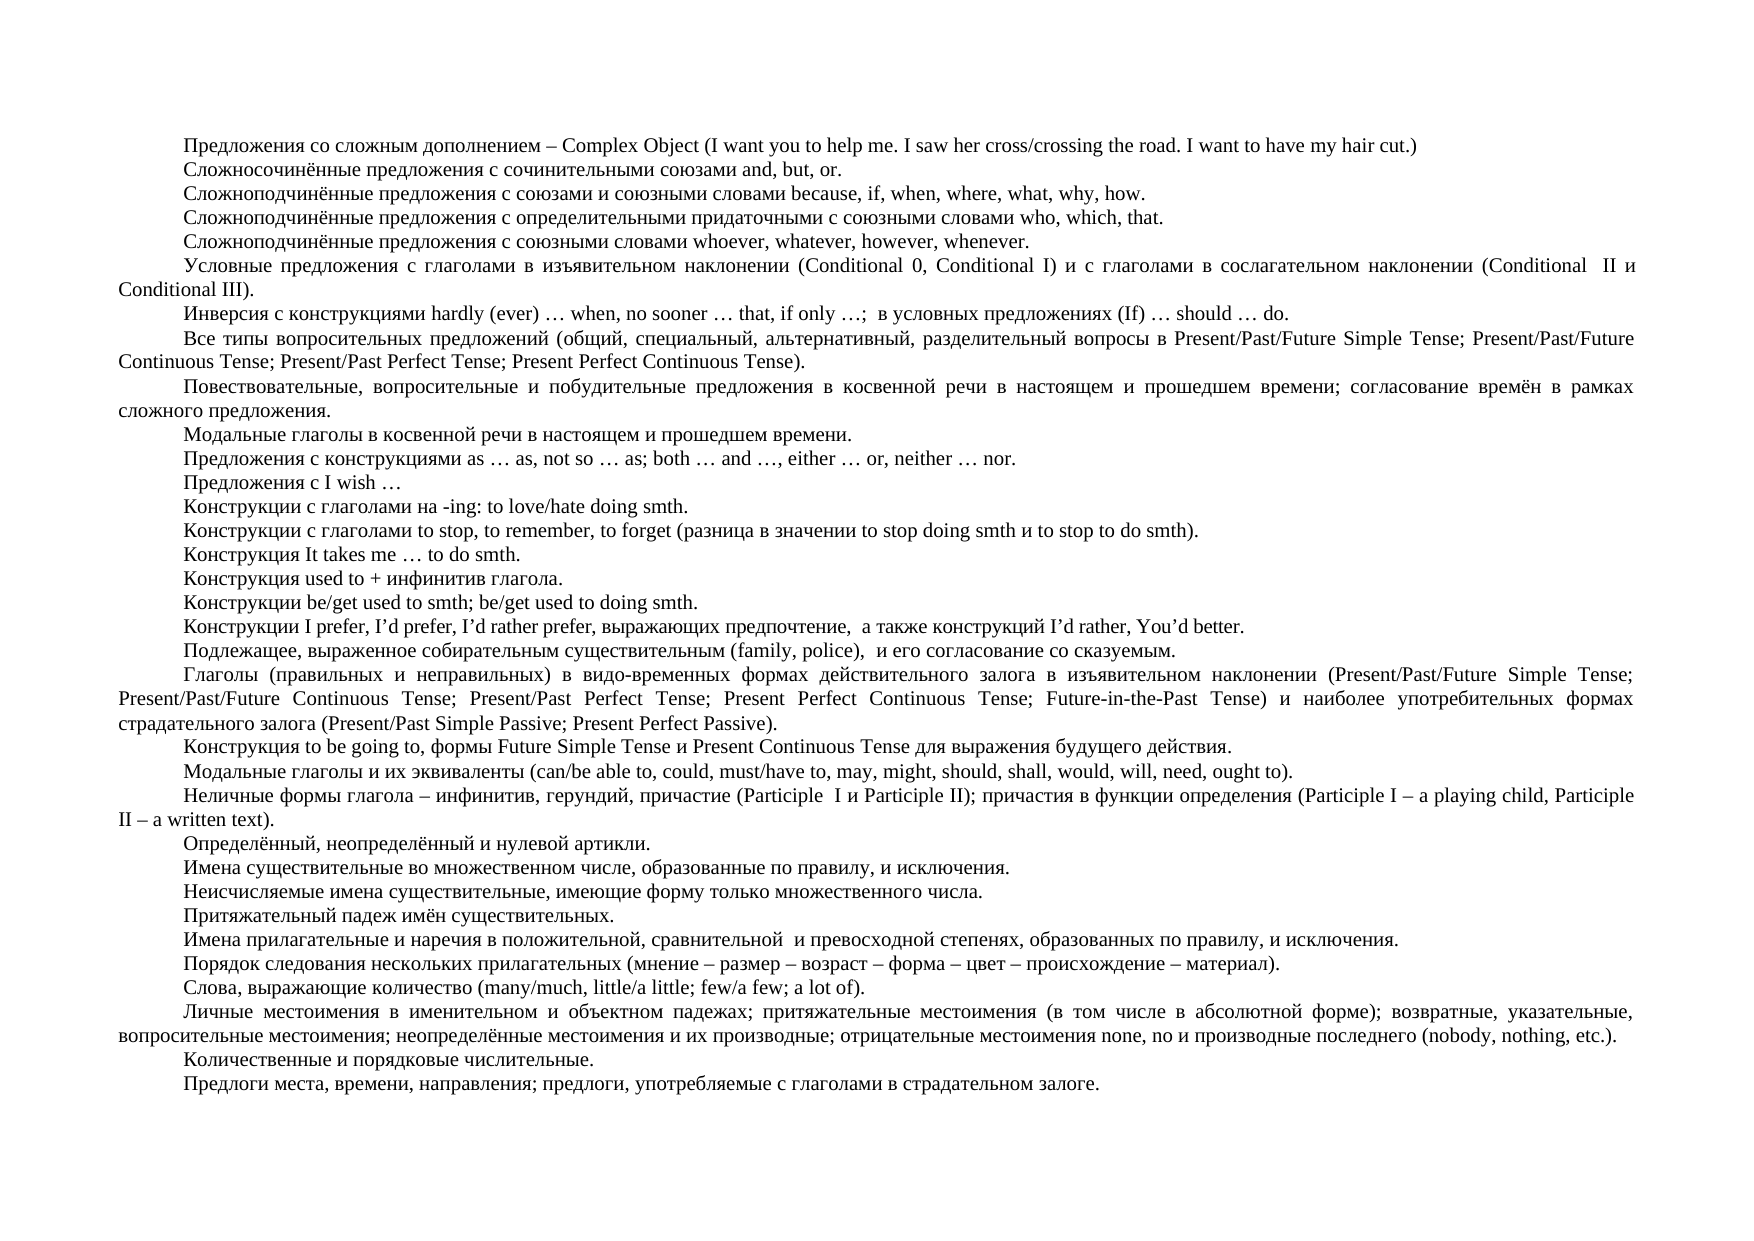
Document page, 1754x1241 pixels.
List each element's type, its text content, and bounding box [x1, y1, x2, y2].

text Условные предложения с глаголами в изъявительном наклонении (Conditional 0, Conditional I) и с глаголами в сослагательном наклонении (Conditional II и Conditional III). [118, 253, 1636, 301]
text Сложноподчинённые предложения с определительными придаточными с союзными словами who, which, that. [118, 205, 1636, 229]
text Конструкции с глаголами на -ing: to love/hate doing smth. [118, 494, 1636, 518]
text Конструкции I prefer, I’d prefer, I’d rather prefer, выражающих предпочтение, а также конструкций I’d rather, You’d better. [118, 614, 1636, 638]
text Инверсия с конструкциями hardly (ever) … when, no sooner … that, if only …; в условных предложениях (If) … should … do. [118, 301, 1636, 325]
text Модальные глаголы и их эквиваленты (can/be able to, could, must/have to, may, might, should, shall, would, will, need, ought to). [118, 758, 1636, 783]
text Имена существительные во множественном числе, образованные по правилу, и исключения. [118, 855, 1636, 879]
text Сложносочинённые предложения с сочинительными союзами and, but, or. [118, 157, 1636, 181]
text Порядок следования нескольких прилагательных (мнение – размер – возраст – форма – цвет – происхождение – материал). [118, 951, 1636, 975]
text Сложноподчинённые предложения с союзами и союзными словами because, if, when, where, what, why, how. [118, 181, 1636, 205]
text Неисчисляемые имена существительные, имеющие форму только множественного числа. [118, 879, 1636, 903]
text Конструкция used to + инфинитив глагола. [118, 566, 1636, 590]
text Глаголы (правильных и неправильных) в видо-временных формах действительного залога в изъявительном наклонении (Present/Past/Future Simple Tense; Present/Past/Future Continuous Tense; Present/Past Perfect Tense; Present Perfect Continuous Tense; Future-in-the-Past Tense) и наиболее употребительных формах страдательного залога (Present/Past Simple Passive; Present Perfect Passive). [118, 662, 1636, 734]
text Сложноподчинённые предложения с союзными словами whoever, whatever, however, whenever. [118, 229, 1636, 253]
text Количественные и порядковые числительные. [118, 1047, 1636, 1071]
text Подлежащее, выраженное собирательным существительным (family, police), и его согласование со сказуемым. [118, 638, 1636, 662]
text Предложения cо сложным дополнением – Complex Object (I want you to help me. I saw her cross/crossing the road. I want to have my hair cut.) [118, 133, 1636, 157]
text Притяжательный падеж имён существительных. [118, 903, 1636, 927]
text Конструкция It takes me … to do smth. [118, 542, 1636, 566]
text Слова, выражающие количество (many/much, little/a little; few/a few; a lot of). [118, 975, 1636, 999]
text Конструкции be/get used to smth; be/get used to doing smth. [118, 590, 1636, 614]
text Имена прилагательные и наречия в положительной, сравнительной и превосходной степенях, образованных по правилу, и исключения. [118, 927, 1636, 951]
text Предлоги места, времени, направления; предлоги, употребляемые с глаголами в страдательном залоге. [118, 1071, 1636, 1095]
text Модальные глаголы в косвенной речи в настоящем и прошедшем времени. [118, 422, 1636, 446]
text Все типы вопросительных предложений (общий, специальный, альтернативный, разделительный вопросы в Present/Past/Future Simple Tense; Present/Past/Future Continuous Tense; Present/Past Perfect Tense; Present Perfect Continuous Tense). [118, 325, 1636, 373]
text Неличные формы глагола – инфинитив, герундий, причастие (Participle I и Participle II); причастия в функции определения (Participle I – a playing child, Participle II – a written text). [118, 783, 1636, 831]
text Предложения с I wish … [118, 470, 1636, 494]
text Конструкция to be going to, формы Future Simple Tense и Present Continuous Tense для выражения будущего действия. [118, 734, 1636, 758]
text Личные местоимения в именительном и объектном падежах; притяжательные местоимения (в том числе в абсолютной форме); возвратные, указательные, вопросительные местоимения; неопределённые местоимения и их производные; отрицательные местоимения none, no и производные последнего (nobody, nothing, etc.). [118, 999, 1636, 1047]
text Конструкции c глаголами to stop, to remember, to forget (разница в значении to stop doing smth и to stop to do smth). [118, 518, 1636, 542]
text Предложения с конструкциями as … as, not so … as; both … and …, either … or, neither … nor. [118, 446, 1636, 470]
text Повествовательные, вопросительные и побудительные предложения в косвенной речи в настоящем и прошедшем времени; согласование времён в рамках сложного предложения. [118, 373, 1636, 422]
text Определённый, неопределённый и нулевой артикли. [118, 831, 1636, 855]
